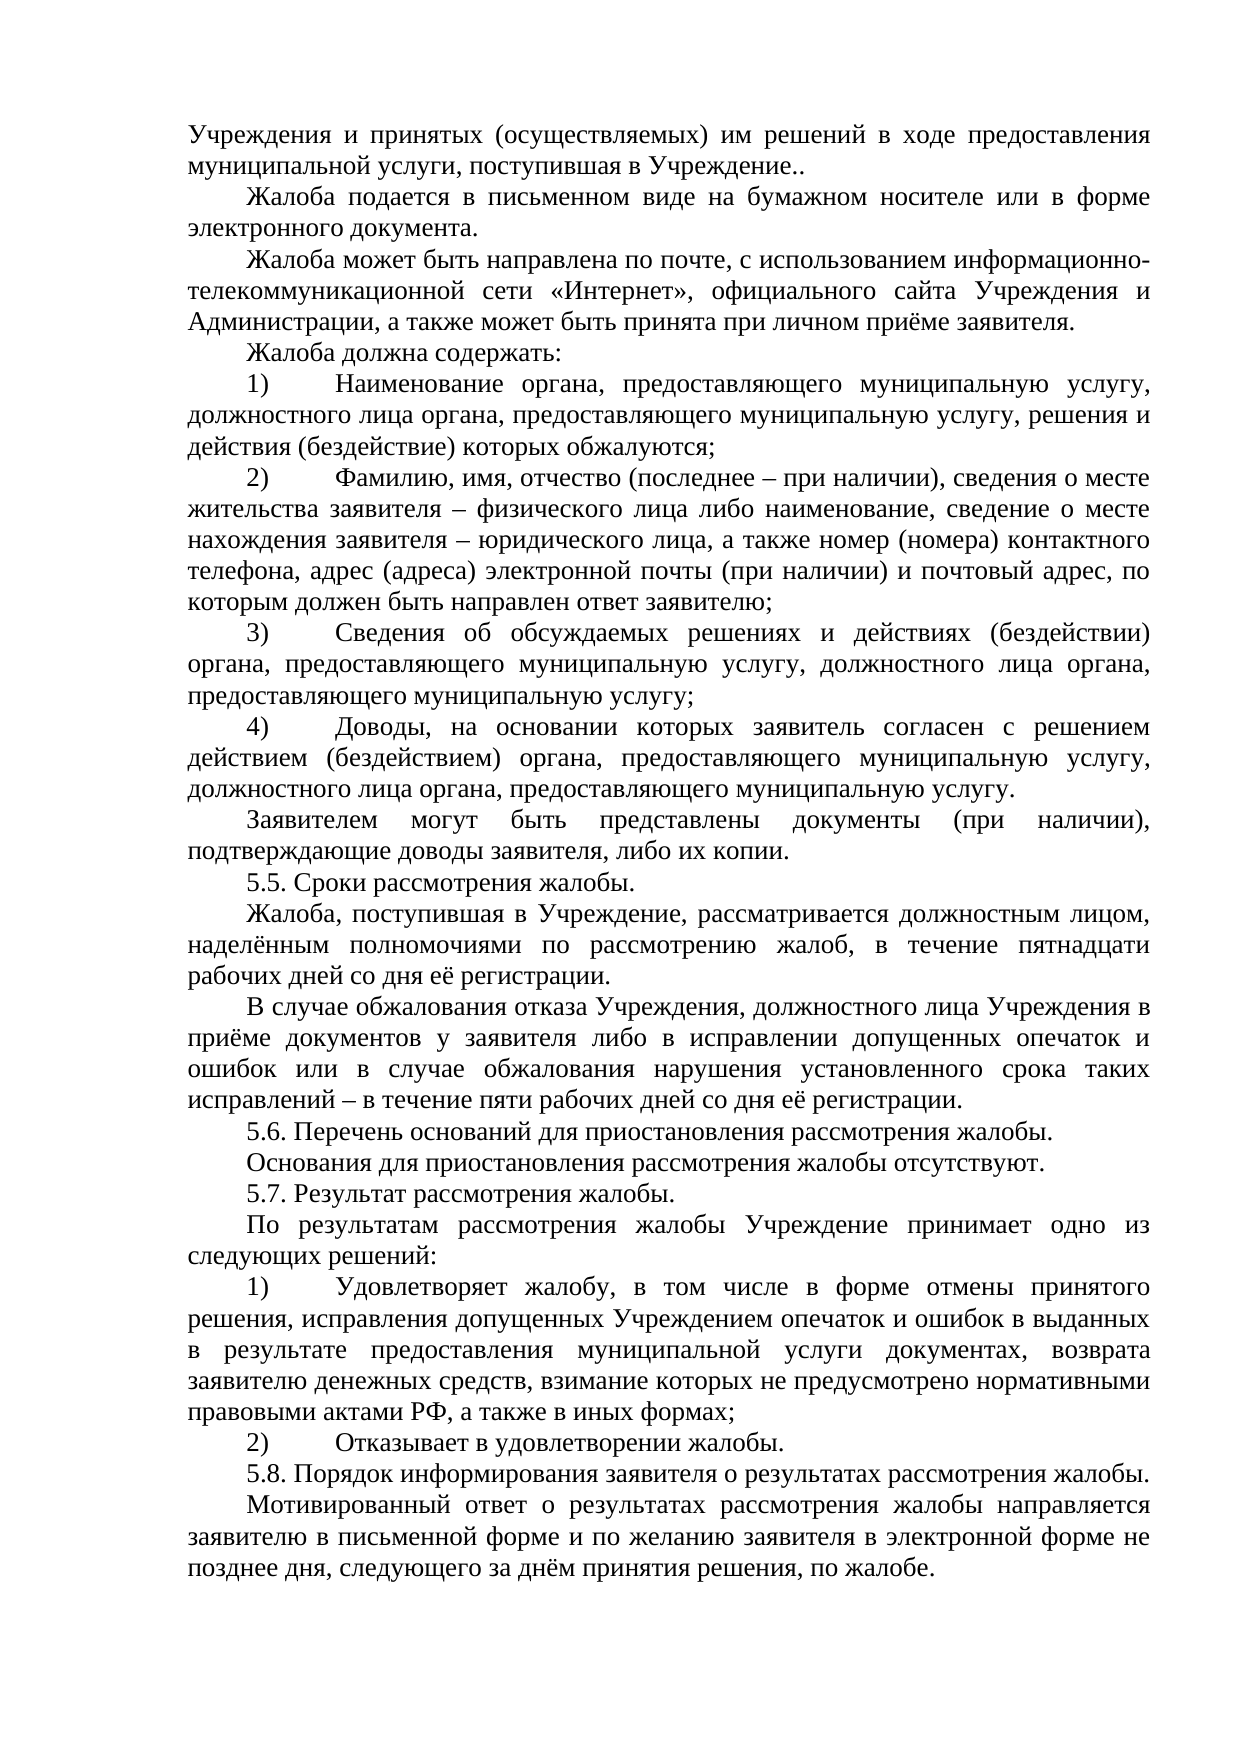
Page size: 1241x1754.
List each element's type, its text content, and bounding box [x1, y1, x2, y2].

text Жалоба подается в письменном виде на бумажном носителе или в форме электронного документа. [187, 180, 1152, 243]
text 5.6. Перечень оснований для приостановления рассмотрения жалобы. [187, 1115, 1152, 1146]
text Жалоба может быть направлена по почте, с использованием информационно-телекоммуникационной сети «Интернет», официального сайта Учреждения и Администрации, а также может быть принята при личном приёме заявителя. [187, 243, 1152, 336]
text В случае обжалования отказа Учреждения, должностного лица Учреждения в приёме документов у заявителя либо в исправлении допущенных опечаток и ошибок или в случае обжалования нарушения установленного срока таких исправлений – в течение пяти рабочих дней со дня её регистрации. [187, 990, 1152, 1115]
text Жалоба, поступившая в Учреждение, рассматривается должностным лицом, наделённым полномочиями по рассмотрению жалоб, в течение пятнадцати рабочих дней со дня её регистрации. [187, 897, 1152, 990]
list Отказывает в удовлетворении жалобы. [187, 1426, 1152, 1457]
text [187, 118, 1152, 180]
list Сведения об обсуждаемых решениях и действиях (бездействии) органа, предоставляющего муниципальную услугу, должностного лица органа, предоставляющего муниципальную услугу; [187, 616, 1152, 710]
text Основания для приостановления рассмотрения жалобы отсутствуют. [187, 1146, 1152, 1177]
text 5.5. Сроки рассмотрения жалобы. [187, 866, 1152, 897]
list Доводы, на основании которых заявитель согласен с решением действием (бездействием) органа, предоставляющего муниципальную услугу, должностного лица органа, предоставляющего муниципальную услугу. [187, 710, 1152, 803]
text 5.7. Результат рассмотрения жалобы. [187, 1177, 1152, 1208]
text 5.8. Порядок информирования заявителя о результатах рассмотрения жалобы. [187, 1457, 1152, 1488]
list Удовлетворяет жалобу, в том числе в форме отмены принятого решения, исправления допущенных Учреждением опечаток и ошибок в выданных в результате предоставления муниципальной услуги документах, возврата заявителю денежных средств, взимание которых не предусмотрено нормативными правовыми актами РФ, а также в иных формах; [187, 1271, 1152, 1426]
text Заявителем могут быть представлены документы (при наличии), подтверждающие доводы заявителя, либо их копии. [187, 803, 1152, 866]
text Жалоба должна содержать: [187, 336, 1152, 367]
text Мотивированный ответ о результатах рассмотрения жалобы направляется заявителю в письменной форме и по желанию заявителя в электронной форме не позднее дня, следующего за днём принятия решения, по жалобе. [187, 1488, 1152, 1582]
list Наименование органа, предоставляющего муниципальную услугу, должностного лица органа, предоставляющего муниципальную услугу, решения и действия (бездействие) которых обжалуются; [187, 367, 1152, 461]
text По результатам рассмотрения жалобы Учреждение принимает одно из следующих решений: [187, 1208, 1152, 1271]
list Фамилию, имя, отчество (последнее – при наличии), сведения о месте жительства заявителя – физического лица либо наименование, сведение о месте нахождения заявителя – юридического лица, а также номер (номера) контактного телефона, адрес (адреса) электронной почты (при наличии) и почтовый адрес, по которым должен быть направлен ответ заявителю; [187, 461, 1152, 616]
